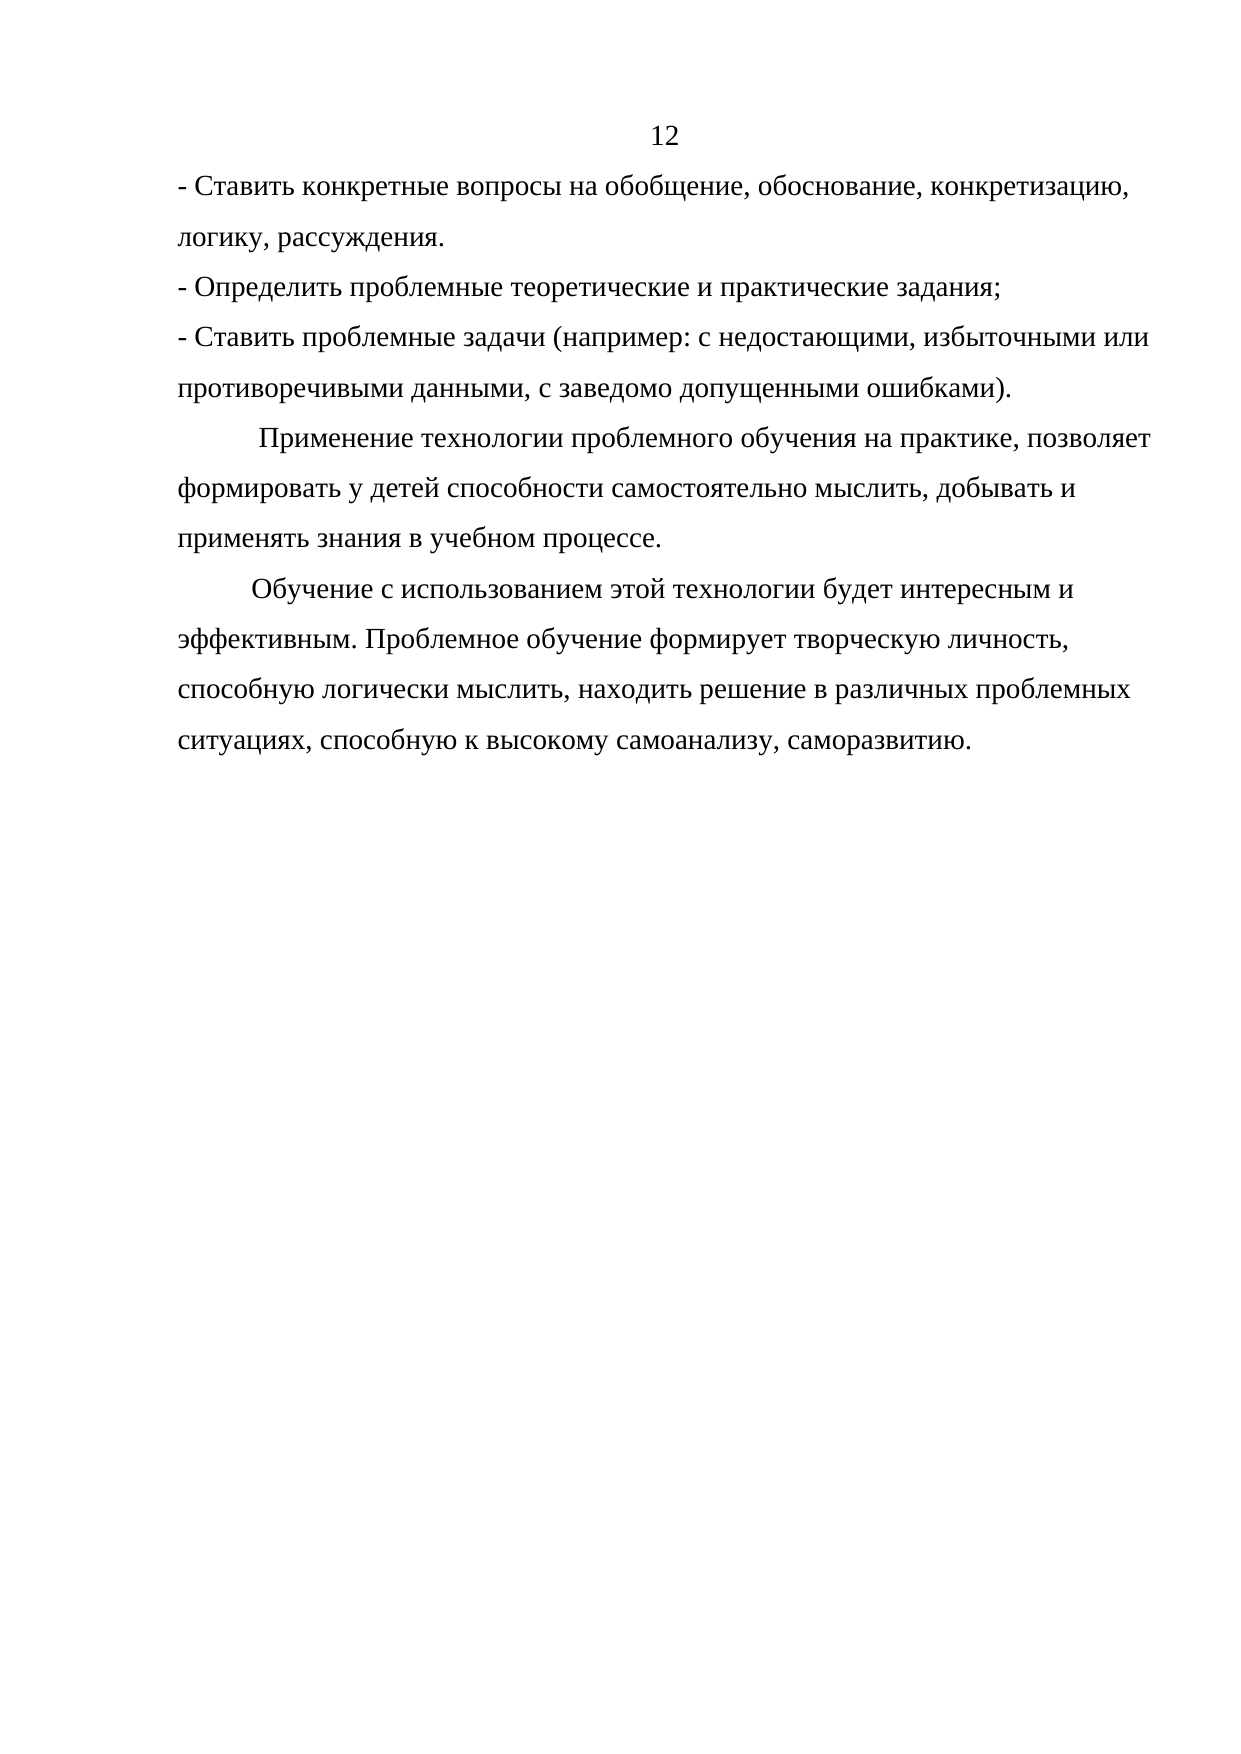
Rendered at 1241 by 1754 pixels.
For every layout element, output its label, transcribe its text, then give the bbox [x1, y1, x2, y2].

text Применение технологии проблемного обучения на практике, позволяет формировать у детей способности самостоятельно мыслить, добывать и применять знания в учебном процессе. [177, 420, 1152, 554]
text 12 [177, 118, 1152, 152]
text - Ставить конкретные вопросы на обобщение, обоснование, конкретизацию, логику, рассуждения. [177, 168, 1152, 252]
text - Определить проблемные теоретические и практические задания; [177, 269, 1152, 303]
text - Ставить проблемные задачи (например: с недостающими, избыточными или противоречивыми данными, с заведомо допущенными ошибками). [177, 319, 1152, 403]
text Обучение с использованием этой технологии будет интересным и эффективным. Проблемное обучение формирует творческую личность, способную логически мыслить, находить решение в различных проблемных ситуациях, способную к высокому самоанализу, саморазвитию. [177, 571, 1152, 755]
